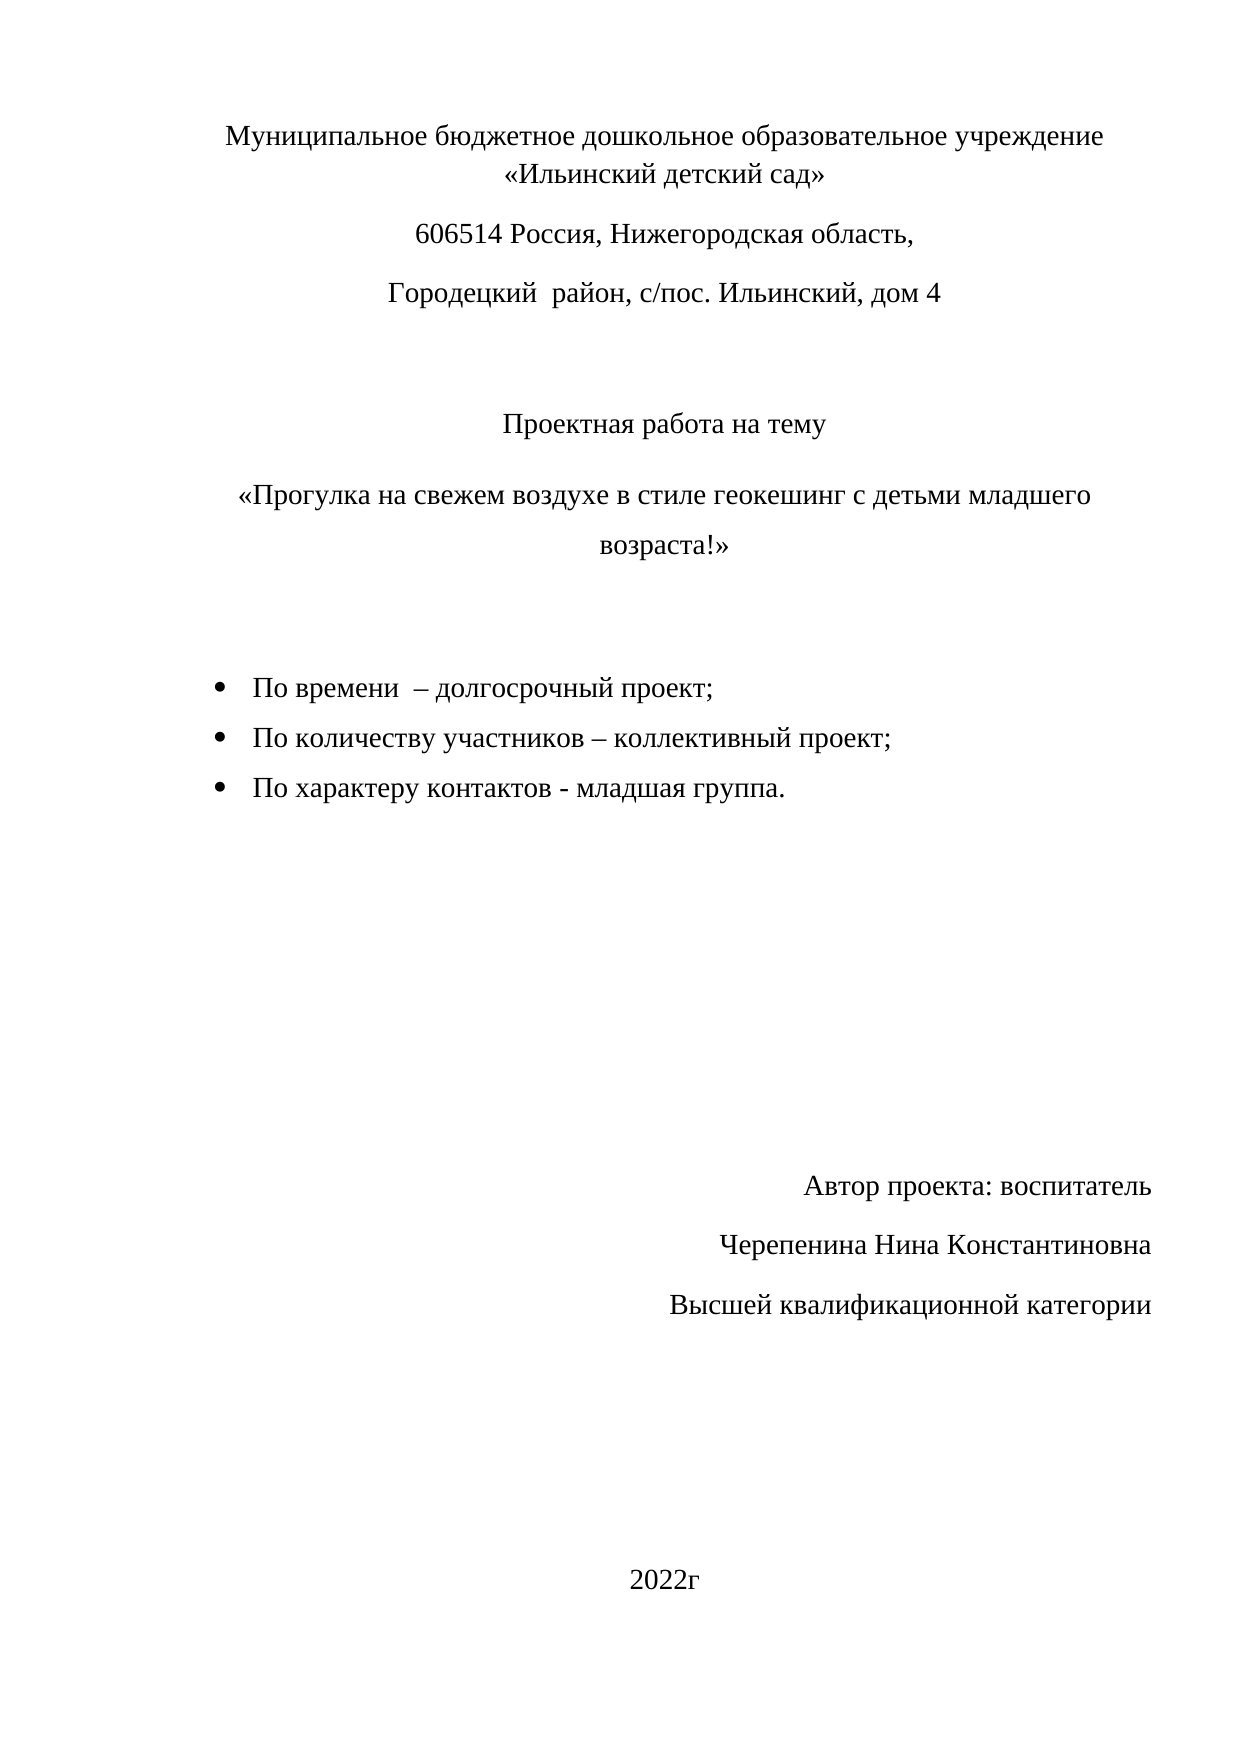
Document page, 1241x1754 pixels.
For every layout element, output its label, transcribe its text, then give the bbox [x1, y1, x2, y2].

text Высшей квалификационной категории [177, 1287, 1152, 1320]
text 2022г [177, 1562, 1152, 1596]
text 606514 Россия, Нижегородская область, [177, 216, 1152, 249]
text Черепенина Нина Константиновна [177, 1227, 1152, 1261]
list По характеру контактов - младшая группа. [215, 771, 1152, 804]
text Муниципальное бюджетное дошкольное образовательное учреждение «Ильинский детский сад» [177, 118, 1152, 190]
text «Прогулка на свежем воздухе в стиле геокешинг с детьми младшего возраста!» [177, 477, 1152, 561]
list По времени – долгосрочный проект; [215, 670, 1152, 703]
text Городецкий район, с/пос. Ильинский, дом 4 [177, 275, 1152, 309]
text Проектная работа на тему [177, 406, 1152, 439]
list По количеству участников – коллективный проект; [215, 720, 1152, 754]
text Автор проекта: воспитатель [177, 1168, 1152, 1202]
